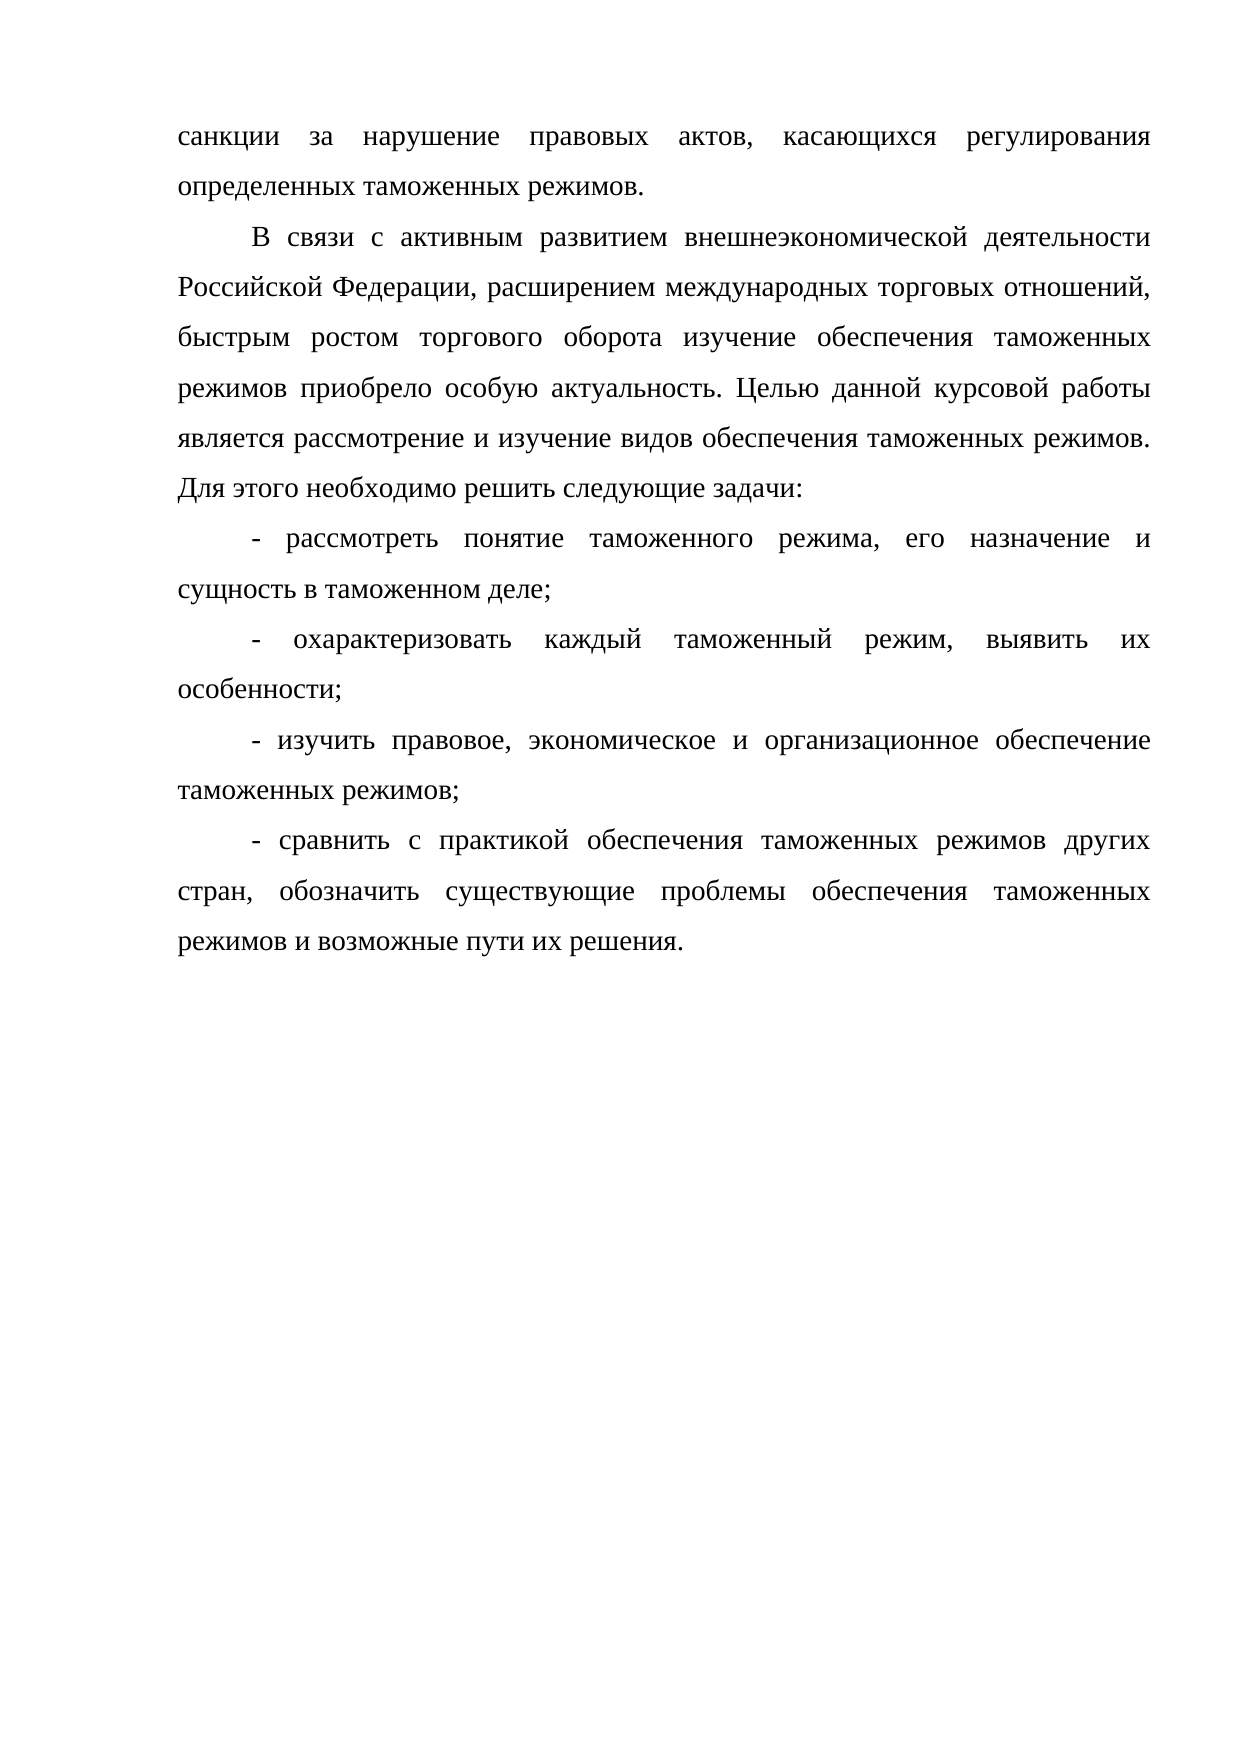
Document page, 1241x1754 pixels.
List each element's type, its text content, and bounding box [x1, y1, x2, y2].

text - сравнить с практикой обеспечения таможенных режимов других стран, обозначить существующие проблемы обеспечения таможенных режимов и возможные пути их решения. [177, 822, 1152, 957]
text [177, 118, 1152, 202]
text - изучить правовое, экономическое и организационное обеспечение таможенных режимов; [177, 722, 1152, 806]
text - охарактеризовать каждый таможенный режим, выявить их особенности; [177, 621, 1152, 705]
text - рассмотреть понятие таможенного режима, его назначение и сущность в таможенном деле; [177, 521, 1152, 604]
text В связи с активным развитием внешнеэкономической деятельности Российской Федерации, расширением международных торговых отношений, быстрым ростом торгового оборота изучение обеспечения таможенных режимов приобрело особую актуальность. Целью данной курсовой работы является рассмотрение и изучение видов обеспечения таможенных режимов. Для этого необходимо решить следующие задачи: [177, 219, 1152, 504]
